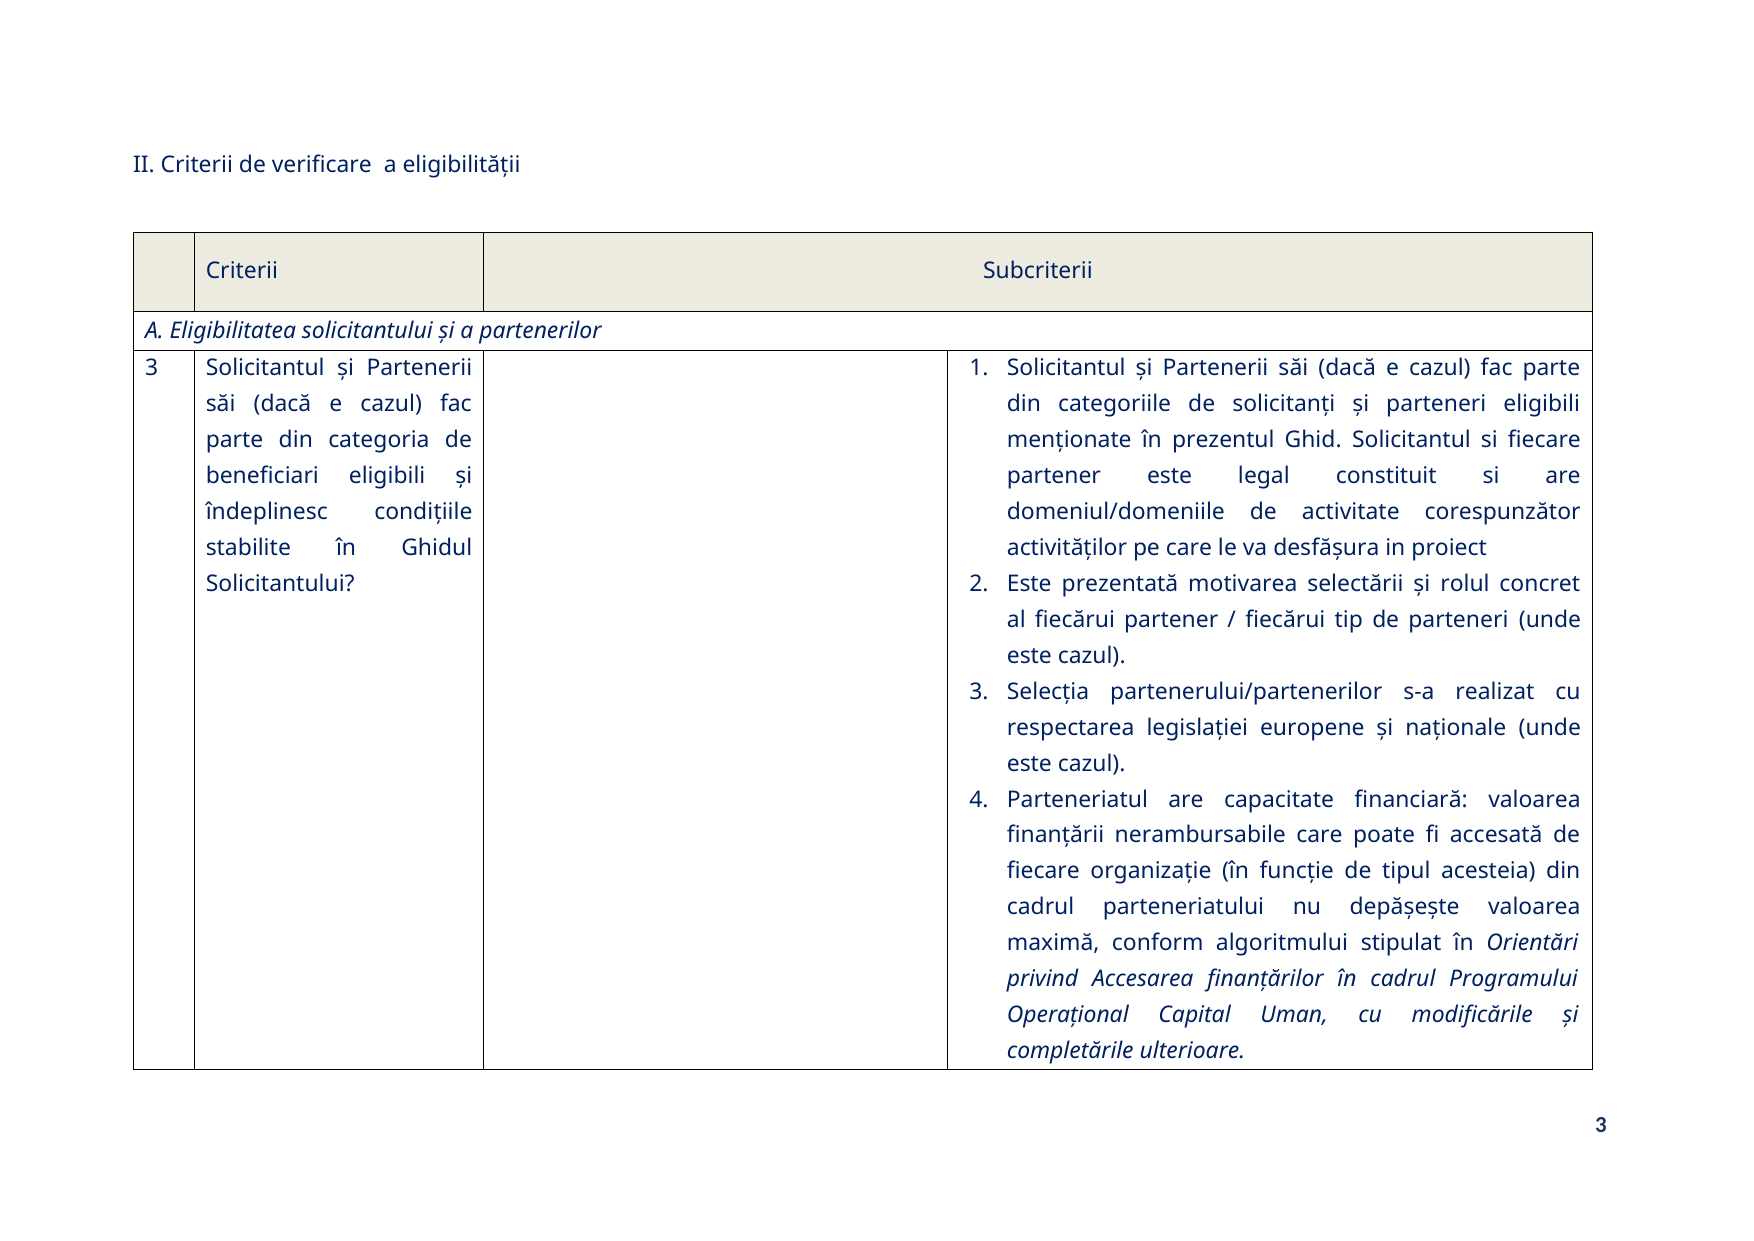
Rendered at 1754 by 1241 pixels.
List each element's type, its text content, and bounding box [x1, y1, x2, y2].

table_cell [195, 351, 483, 1069]
subtitle II. Criterii de verificare a eligibilității [133, 148, 1606, 179]
table_cell [484, 351, 947, 1069]
table_cell A. Eligibilitatea solicitantului şi a partenerilor [134, 312, 1592, 350]
table_header Subcriterii [484, 233, 1592, 311]
table_header [134, 233, 194, 311]
table_header Criterii [195, 233, 483, 311]
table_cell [948, 351, 1592, 1069]
table_cell 3 [134, 351, 194, 1069]
